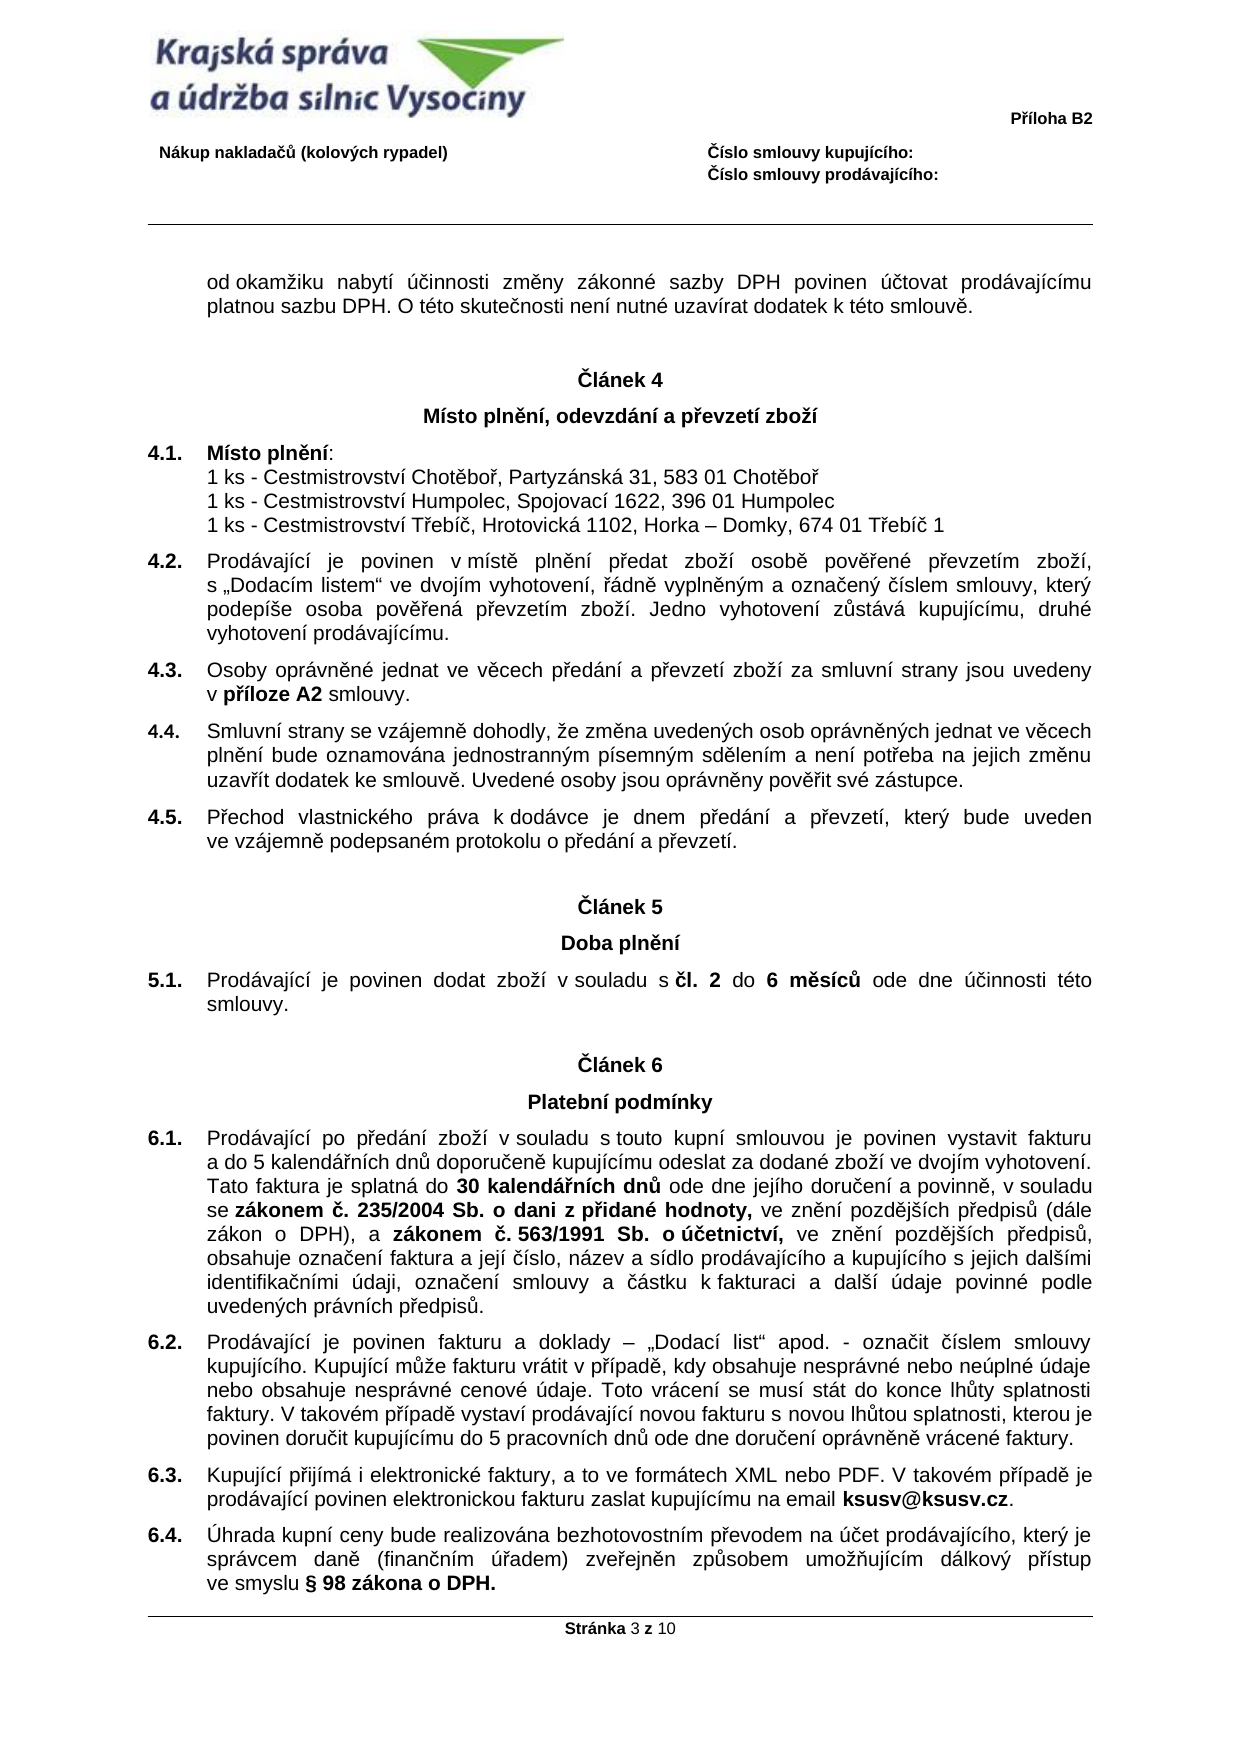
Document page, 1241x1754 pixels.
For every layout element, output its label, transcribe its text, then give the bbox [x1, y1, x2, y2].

text 1 ks - Cestmistrovství Třebíč, Hrotovická 1102, Horka – Domky, 674 01 Třebíč 1 [207, 513, 1093, 537]
text Článek 4 [148, 368, 1093, 392]
text 1 ks - Cestmistrovství Chotěboř, Partyzánská 31, 583 01 Chotěboř [207, 465, 1093, 489]
list Kupující přijímá i elektronické faktury, a to ve formátech XML nebo PDF. V takovém případě je prodávající povinen elektronickou fakturu zaslat kupujícímu na email ksusv@ksusv.cz. [148, 1462, 1093, 1510]
text Článek 6 [148, 1053, 1093, 1077]
list Prodávající je povinen fakturu a doklady – „Dodací list“ apod. - označit číslem smlouvy kupujícího. Kupující může fakturu vrátit v případě, kdy obsahuje nesprávné nebo neúplné údaje nebo obsahuje nesprávné cenové údaje. Toto vrácení se musí stát do konce lhůty splatnosti faktury. V takovém případě vystaví prodávající novou fakturu s novou lhůtou splatnosti, kterou je povinen doručit kupujícímu do 5 pracovních dnů ode dne doručení oprávněně vrácené faktury. [148, 1330, 1093, 1450]
text 1 ks - Cestmistrovství Humpolec, Spojovací 1622, 396 01 Humpolec [207, 489, 1093, 513]
list Místo plnění: [148, 441, 1093, 465]
list Prodávající je povinen v místě plnění předat zboží osobě pověřené převzetím zboží, s „Dodacím listem“ ve dvojím vyhotovení, řádně vyplněným a označený číslem smlouvy, který podepíše osoba pověřená převzetím zboží. Jedno vyhotovení zůstává kupujícímu, druhé vyhotovení prodávajícímu. [148, 549, 1093, 645]
picture [148, 30, 564, 118]
text Článek 5 [148, 895, 1093, 919]
list Úhrada kupní ceny bude realizována bezhotovostním převodem na účet prodávajícího, který je správcem daně (finančním úřadem) zveřejněn způsobem umožňujícím dálkový přístup ve smyslu § 98 zákona o DPH. [148, 1523, 1093, 1595]
list Osoby oprávněné jednat ve věcech předání a převzetí zboží za smluvní strany jsou uvedeny v příloze A2 smlouvy. [148, 657, 1093, 705]
list Smluvní strany se vzájemně dohodly, že změna uvedených osob oprávněných jednat ve věcech plnění bude oznamována jednostranným písemným sdělením a není potřeba na jejich změnu uzavřít dodatek ke smlouvě. Uvedené osoby jsou oprávněny pověřit své zástupce. [148, 718, 1093, 793]
text Místo plnění, odevzdání a převzetí zboží [148, 404, 1093, 428]
list Prodávající po předání zboží v souladu s touto kupní smlouvou je povinen vystavit fakturu a do 5 kalendářních dnů doporučeně kupujícímu odeslat za dodané zboží ve dvojím vyhotovení. Tato faktura je splatná do 30 kalendářních dnů ode dne jejího doručení a povinně, v souladu se zákonem č. 235/2004 Sb. o dani z přidané hodnoty, ve znění pozdějších předpisů (dále zákon o DPH), a zákonem č. 563/1991 Sb. o účetnictví, ve znění pozdějších předpisů, obsahuje označení faktura a její číslo, název a sídlo prodávajícího a kupujícího s jejich dalšími identifikačními údaji, označení smlouvy a částku k fakturaci a další údaje povinné podle uvedených právních předpisů. [148, 1126, 1093, 1318]
list Přechod vlastnického práva k dodávce je dnem předání a převzetí, který bude uveden ve vzájemně podepsaném protokolu o předání a převzetí. [148, 805, 1093, 853]
text Platební podmínky [148, 1089, 1093, 1113]
text Doba plnění [148, 931, 1093, 955]
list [148, 270, 1093, 318]
list Prodávající je povinen dodat zboží v souladu s čl. 2 do 6 měsíců ode dne účinnosti této smlouvy. [148, 968, 1093, 1016]
